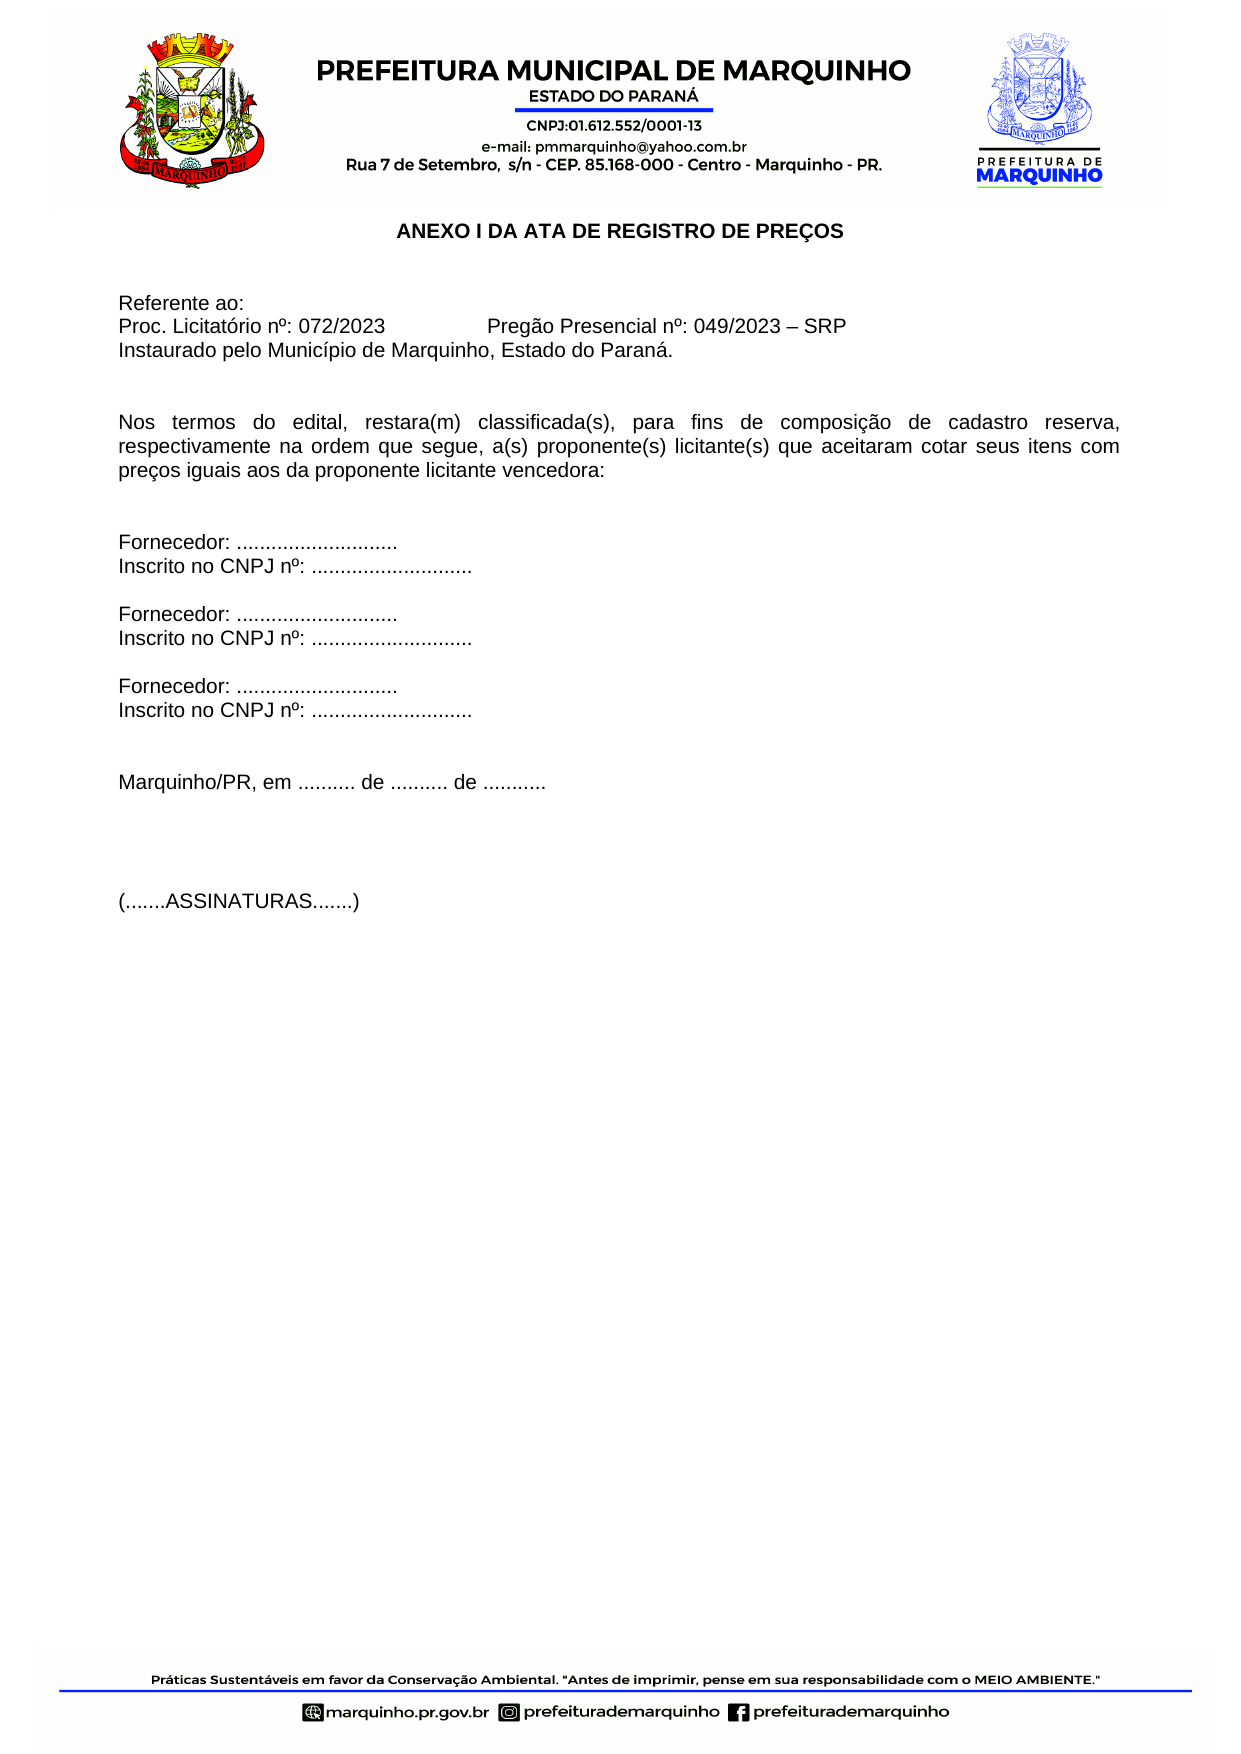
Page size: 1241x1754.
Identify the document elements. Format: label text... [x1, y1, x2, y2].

text Instaurado pelo Município de Marquinho, Estado do Paraná. [118, 338, 1122, 362]
text Referente ao: [118, 290, 1122, 314]
text Inscrito no CNPJ nº: ............................ [118, 626, 1122, 650]
picture [35, 1642, 1216, 1751]
text (.......ASSINATURAS.......) [118, 889, 1122, 913]
text Fornecedor: ............................ [118, 602, 1122, 626]
text Fornecedor: ............................ [118, 530, 1122, 554]
text Nos termos do edital, restara(m) classificada(s), para fins de composição de cadastro reserva, respectivamente na ordem que segue, a(s) proponente(s) licitante(s) que aceitaram cotar seus itens com preços iguais aos da proponente licitante vencedora: [118, 410, 1122, 482]
text ANEXO I DA ATA DE REGISTRO DE PREÇOS [118, 218, 1122, 242]
picture [53, 3, 1174, 214]
text Inscrito no CNPJ nº: ............................ [118, 698, 1122, 722]
text Inscrito no CNPJ nº: ............................ [118, 554, 1122, 578]
text Proc. Licitatório nº: 072/2023 Pregão Presencial nº: 049/2023 – SRP [118, 314, 1122, 338]
text Marquinho/PR, em .......... de .......... de ........... [118, 769, 1122, 793]
text Fornecedor: ............................ [118, 674, 1122, 698]
